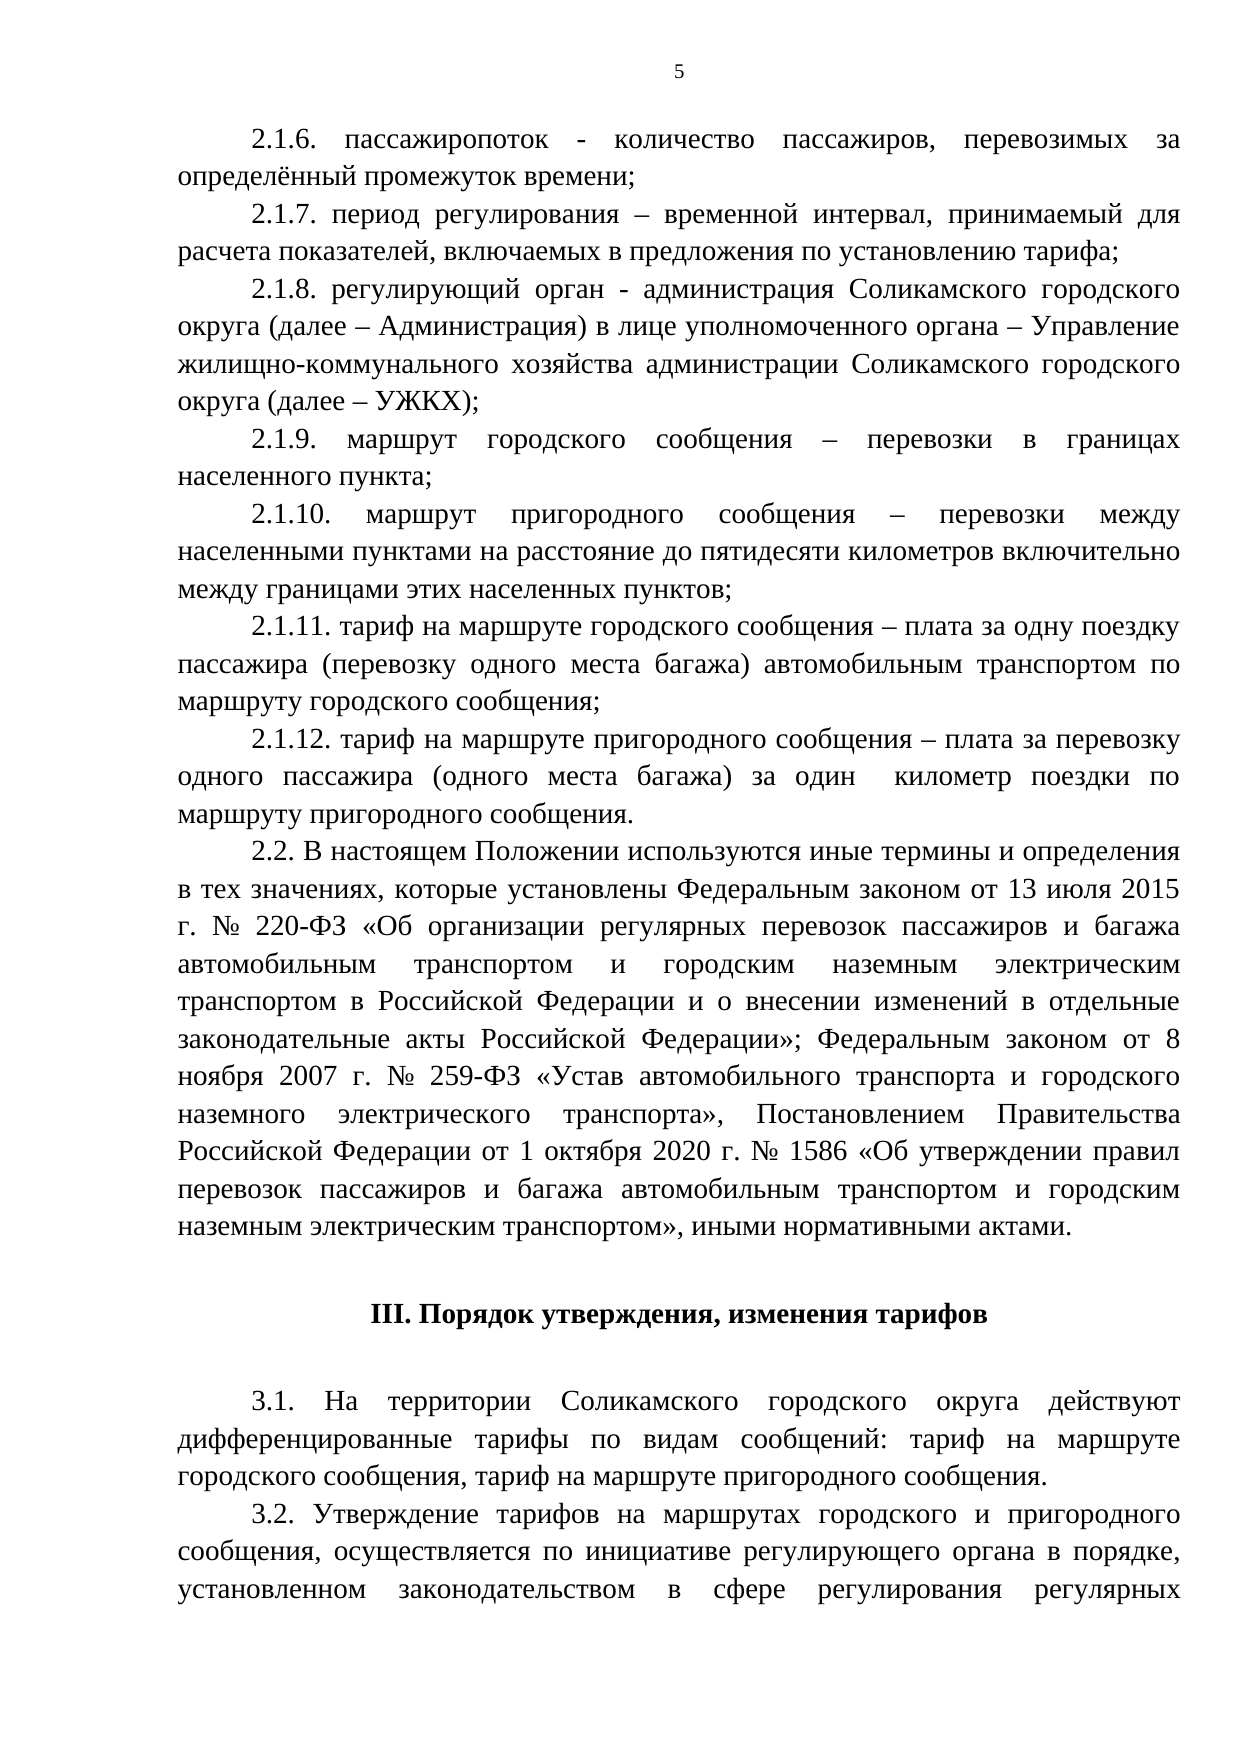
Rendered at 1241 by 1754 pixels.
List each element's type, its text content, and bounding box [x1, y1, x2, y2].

text 2.1.8. регулирующий орган - администрация Соликамского городского округа (далее – Администрация) в лице уполномоченного органа – Управление жилищно-коммунального хозяйства администрации Соликамского городского округа (далее – УЖКХ); [177, 268, 1181, 418]
text 3.1. На территории Соликамского городского округа действуют дифференцированные тарифы по видам сообщений: тариф на маршруте городского сообщения, тариф на маршруте пригородного сообщения. [177, 1381, 1181, 1493]
text 2.1.6. пассажиропоток - количество пассажиров, перевозимых за определённый промежуток времени; [177, 118, 1181, 193]
text 2.2. В настоящем Положении используются иные термины и определения в тех значениях, которые установлены Федеральным законом от 13 июля . № 220-ФЗ «Об организации регулярных перевозок пассажиров и багажа автомобильным транспортом и городским наземным электрическим транспортом в Российской Федерации и о внесении изменений в отдельные законодательные акты Российской Федерации»; Федеральным законом от 8 ноября . № 259-ФЗ «Устав автомобильного транспорта и городского наземного электрического транспорта», Постановлением Правительства Российской Федерации от 1 октября 2020 г. № 1586 «Об утверждении правил перевозок пассажиров и багажа автомобильным транспортом и городским наземным электрическим транспортом», иными нормативными актами. [177, 831, 1181, 1243]
text III. Порядок утверждения, изменения тарифов [177, 1293, 1181, 1331]
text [177, 1493, 1181, 1606]
text 2.1.12. тариф на маршруте пригородного сообщения – плата за перевозку одного пассажира (одного места багажа) за один километр поездки по маршруту пригородного сообщения. [177, 718, 1181, 831]
text 2.1.10. маршрут пригородного сообщения – перевозки между населенными пунктами на расстояние до пятидесяти километров включительно между границами этих населенных пунктов; [177, 493, 1181, 606]
text 2.1.11. тариф на маршруте городского сообщения – плата за одну поездку пассажира (перевозку одного места багажа) автомобильным транспортом по маршруту городского сообщения; [177, 606, 1181, 718]
text 2.1.9. маршрут городского сообщения – перевозки в границах населенного пункта; [177, 418, 1181, 493]
text 2.1.7. период регулирования – временной интервал, принимаемый для расчета показателей, включаемых в предложения по установлению тарифа; [177, 193, 1181, 268]
